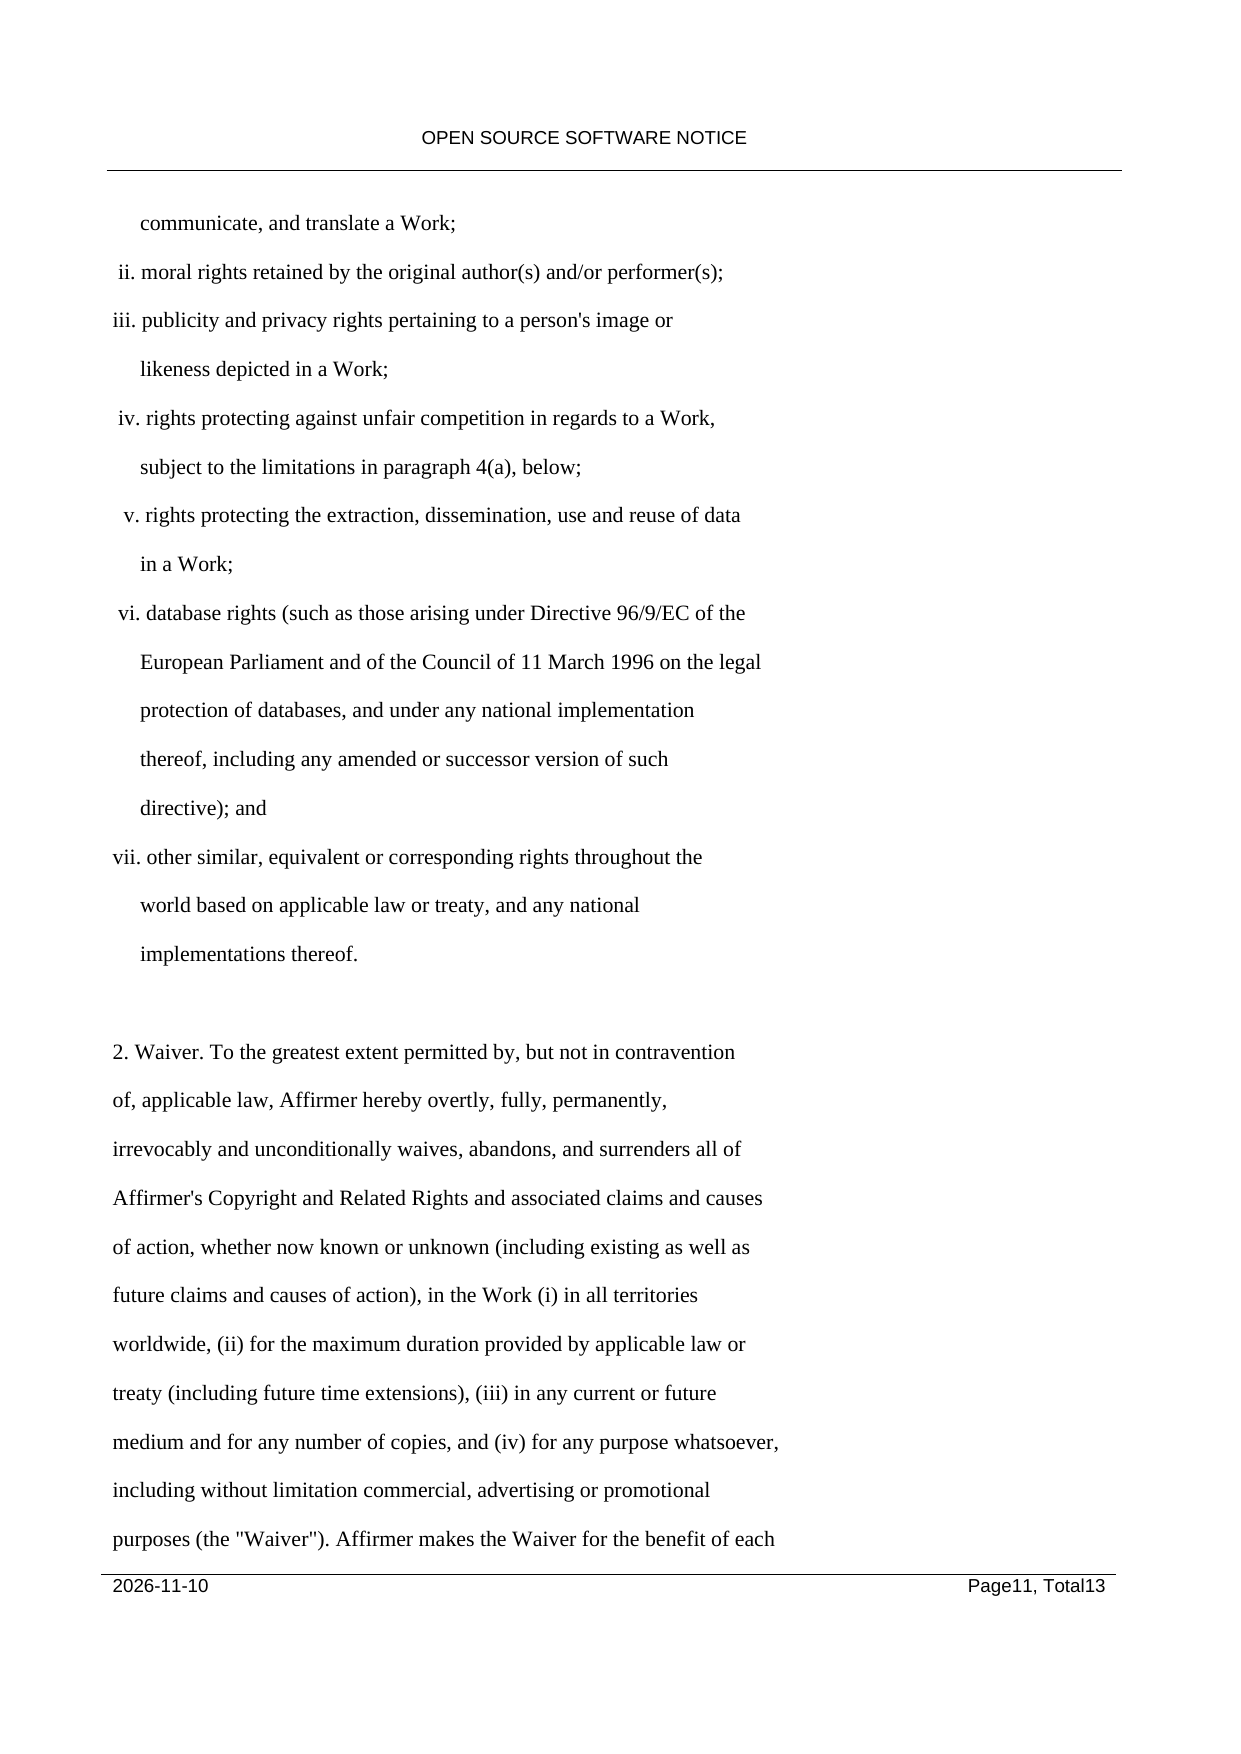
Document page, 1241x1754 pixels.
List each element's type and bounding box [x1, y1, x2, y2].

text [112, 206, 1128, 1555]
